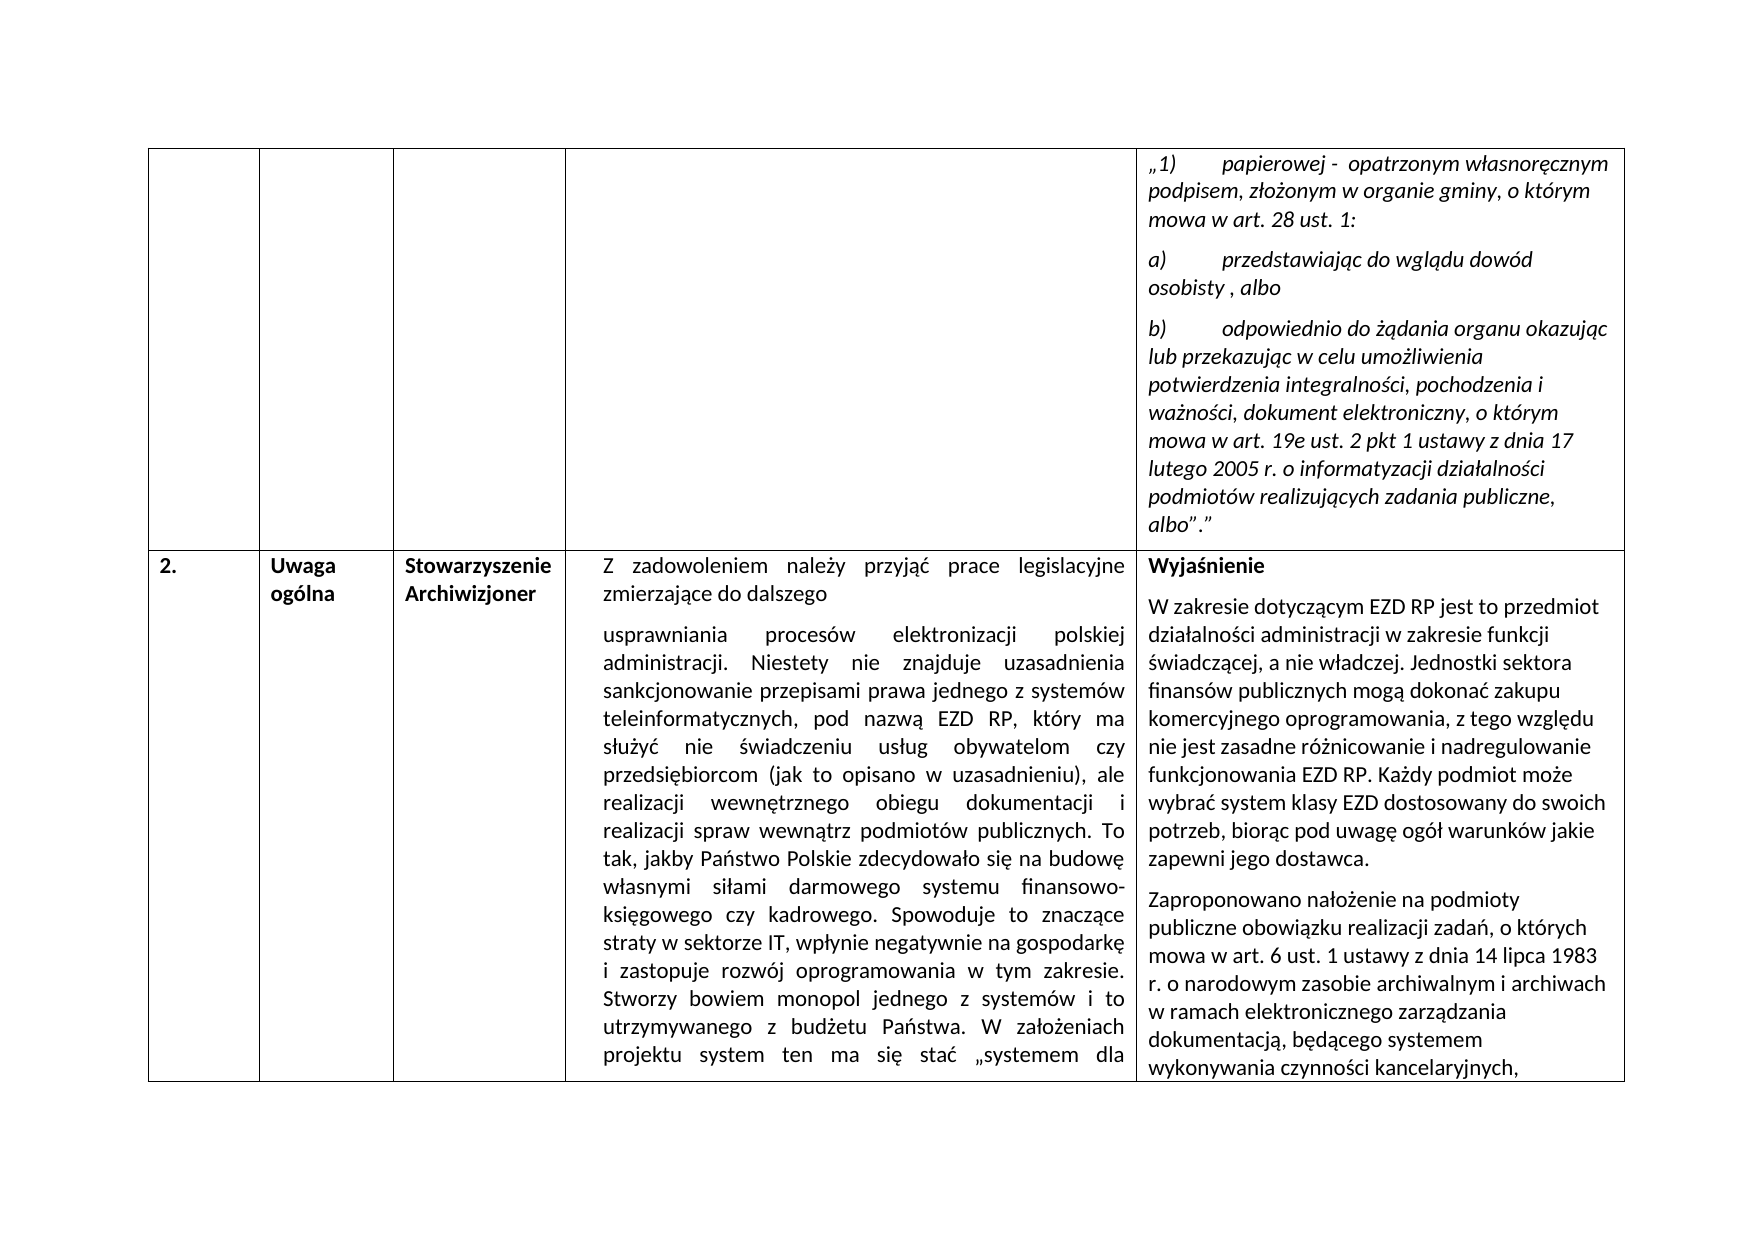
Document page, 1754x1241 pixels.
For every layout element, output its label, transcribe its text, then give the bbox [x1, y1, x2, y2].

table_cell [260, 149, 393, 550]
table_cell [394, 551, 565, 1081]
table_cell Uwaga ogólna [260, 551, 393, 1081]
table_cell [149, 149, 259, 550]
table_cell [566, 551, 1136, 1081]
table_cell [394, 149, 565, 550]
table_cell [149, 551, 259, 1081]
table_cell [566, 149, 1136, 550]
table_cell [1137, 149, 1624, 550]
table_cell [1137, 551, 1624, 1081]
